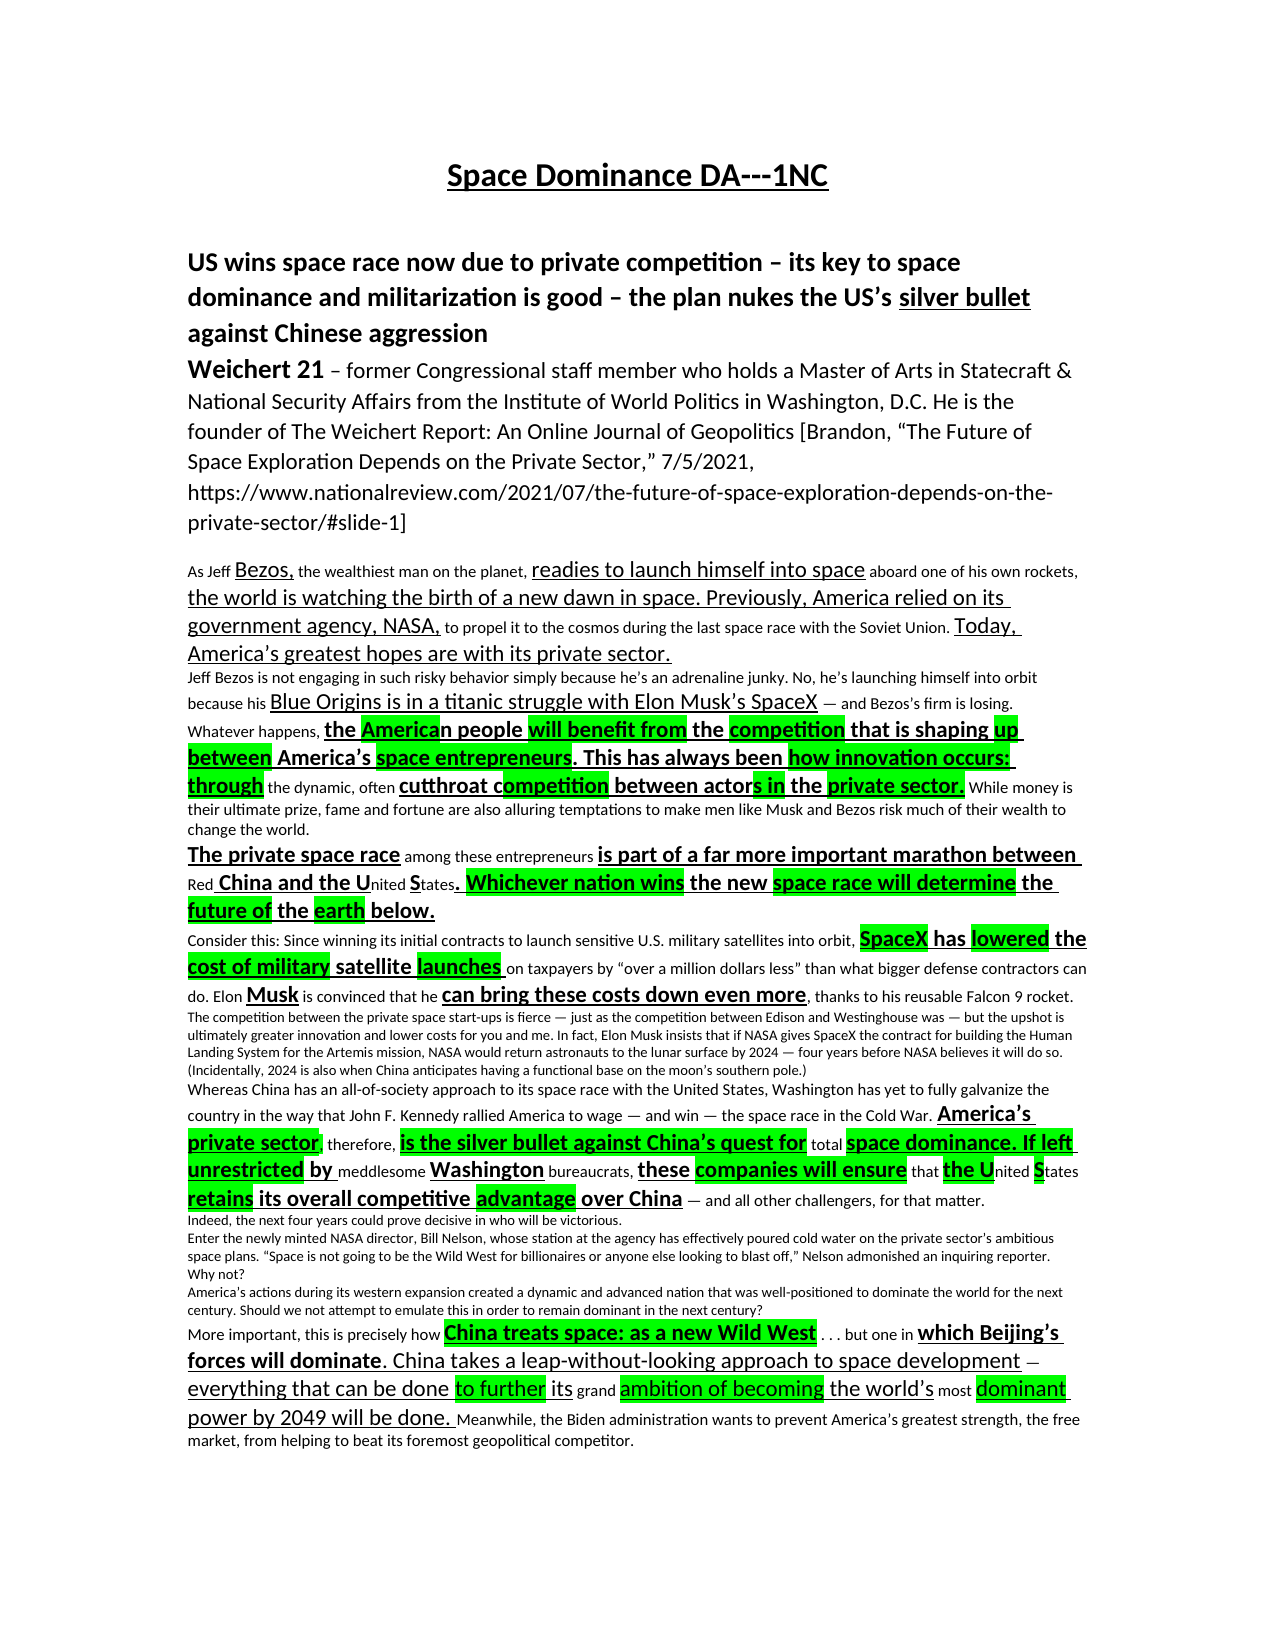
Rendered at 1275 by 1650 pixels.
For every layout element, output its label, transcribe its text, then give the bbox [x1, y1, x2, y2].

text As Jeff Bezos, the wealthiest man on the planet, readies to launch himself into space aboard one of his own rockets, the world is watching the birth of a new dawn in space. Previously, America relied on its government agency, NASA, to propel it to the cosmos during the last space race with the Soviet Union. Today, America’s greatest hopes are with its private sector. [187, 555, 1087, 667]
text Indeed, the next four years could prove decisive in who will be victorious. [187, 1212, 1087, 1229]
text Whatever happens, the American people will benefit from the competition that is shaping up between America’s space entrepreneurs. This has always been how innovation occurs: through the dynamic, often cutthroat competition between actors in the private sector. While money is their ultimate prize, fame and fortune are also alluring temptations to make men like Musk and Bezos risk much of their wealth to change the world. [187, 715, 1087, 840]
text America’s actions during its western expansion created a dynamic and advanced nation that was well-positioned to dominate the world for the next century. Should we not attempt to emulate this in order to remain dominant in the next century? [187, 1283, 1087, 1318]
text Weichert 21 – former Congressional staff member who holds a Master of Arts in Statecraft & National Security Affairs from the Institute of World Politics in Washington, D.C. He is the founder of The Weichert Report: An Online Journal of Geopolitics [Brandon, “The Future of Space Exploration Depends on the Private Sector,” 7/5/2021, https://www.nationalreview.com/2021/07/the-future-of-space-exploration-depends-on-the-private-sector/#slide-1] [187, 352, 1087, 536]
text More important, this is precisely how China treats space: as a new Wild West . . . but one in which Beijing’s forces will dominate. China takes a leap-without-looking approach to space development — everything that can be done to further its grand ambition of becoming the world’s most dominant power by 2049 will be done. Meanwhile, the Biden administration wants to prevent America’s greatest strength, the free market, from helping to beat its foremost geopolitical competitor. [187, 1318, 1087, 1451]
text Whereas China has an all-of-society approach to its space race with the United States, Washington has yet to fully galvanize the country in the way that John F. Kennedy rallied America to wage — and win — the space race in the Cold War. America’s private sector, therefore, is the silver bullet against China’s quest for total space dominance. If left unrestricted by meddlesome Washington bureaucrats, these companies will ensure that the United States retains its overall competitive advantage over China — and all other challengers, for that matter. [187, 1079, 1087, 1212]
text Why not? [187, 1265, 1087, 1283]
text The competition between the private space start-ups is fierce — just as the competition between Edison and Westinghouse was — but the upshot is ultimately greater innovation and lower costs for you and me. In fact, Elon Musk insists that if NASA gives SpaceX the contract for building the Human Landing System for the Artemis mission, NASA would return astronauts to the lunar surface by 2024 — four years before NASA believes it will do so. (Incidentally, 2024 is also when China anticipates having a functional base on the moon’s southern pole.) [187, 1008, 1087, 1079]
text The private space race among these entrepreneurs is part of a far more important marathon between Red China and the United States. Whichever nation wins the new space race will determine the future of the earth below. [187, 840, 1087, 924]
subtitle US wins space race now due to private competition – its key to space dominance and militarization is good – the plan nukes the US’s silver bullet against Chinese aggression [187, 245, 1087, 349]
text Consider this: Since winning its initial contracts to launch sensitive U.S. military satellites into orbit, SpaceX has lowered the cost of military satellite launches on taxpayers by “over a million dollars less” than what bigger defense contractors can do. Elon Musk is convinced that he can bring these costs down even more, thanks to his reusable Falcon 9 rocket. [187, 924, 1087, 1008]
text Jeff Bezos is not engaging in such risky behavior simply because he’s an adrenaline junky. No, he’s launching himself into orbit because his Blue Origins is in a titanic struggle with Elon Musk’s SpaceX — and Bezos’s firm is losing. [187, 667, 1087, 715]
subtitle Space Dominance DA---1NC [187, 154, 1087, 195]
text Enter the newly minted NASA director, Bill Nelson, whose station at the agency has effectively poured cold water on the private sector’s ambitious space plans. “Space is not going to be the Wild West for billionaires or anyone else looking to blast off,” Nelson admonished an inquiring reporter. [187, 1229, 1087, 1265]
